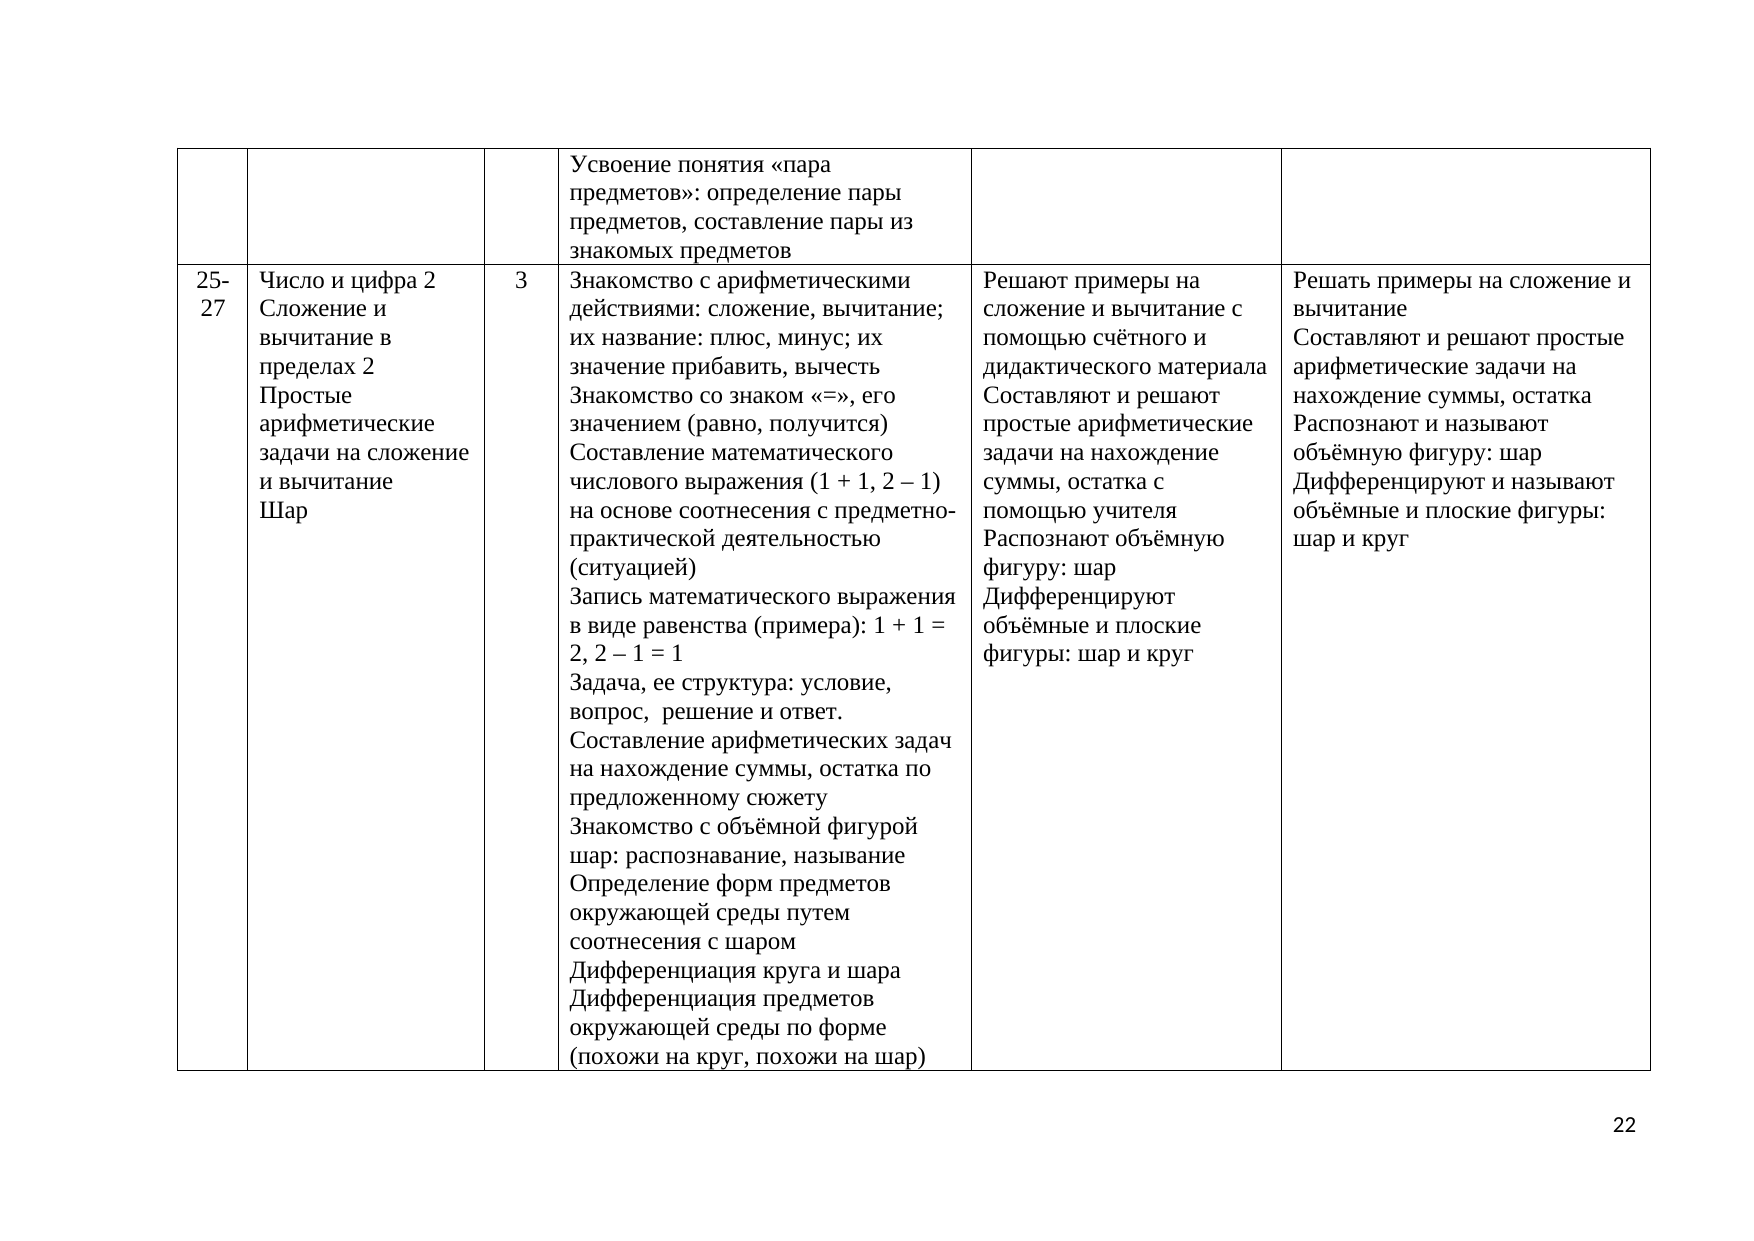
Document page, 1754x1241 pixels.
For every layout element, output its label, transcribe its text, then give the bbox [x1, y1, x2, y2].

table_cell 1 [485, 149, 558, 264]
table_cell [248, 149, 484, 264]
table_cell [1282, 149, 1650, 264]
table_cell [972, 149, 1281, 264]
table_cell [559, 265, 971, 1070]
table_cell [972, 265, 1281, 1070]
table_cell 24 [178, 149, 247, 264]
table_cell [248, 265, 484, 1070]
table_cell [1282, 265, 1650, 1070]
table_cell 3 [485, 265, 558, 1070]
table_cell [559, 149, 971, 264]
table_cell 25-27 [178, 265, 247, 1070]
